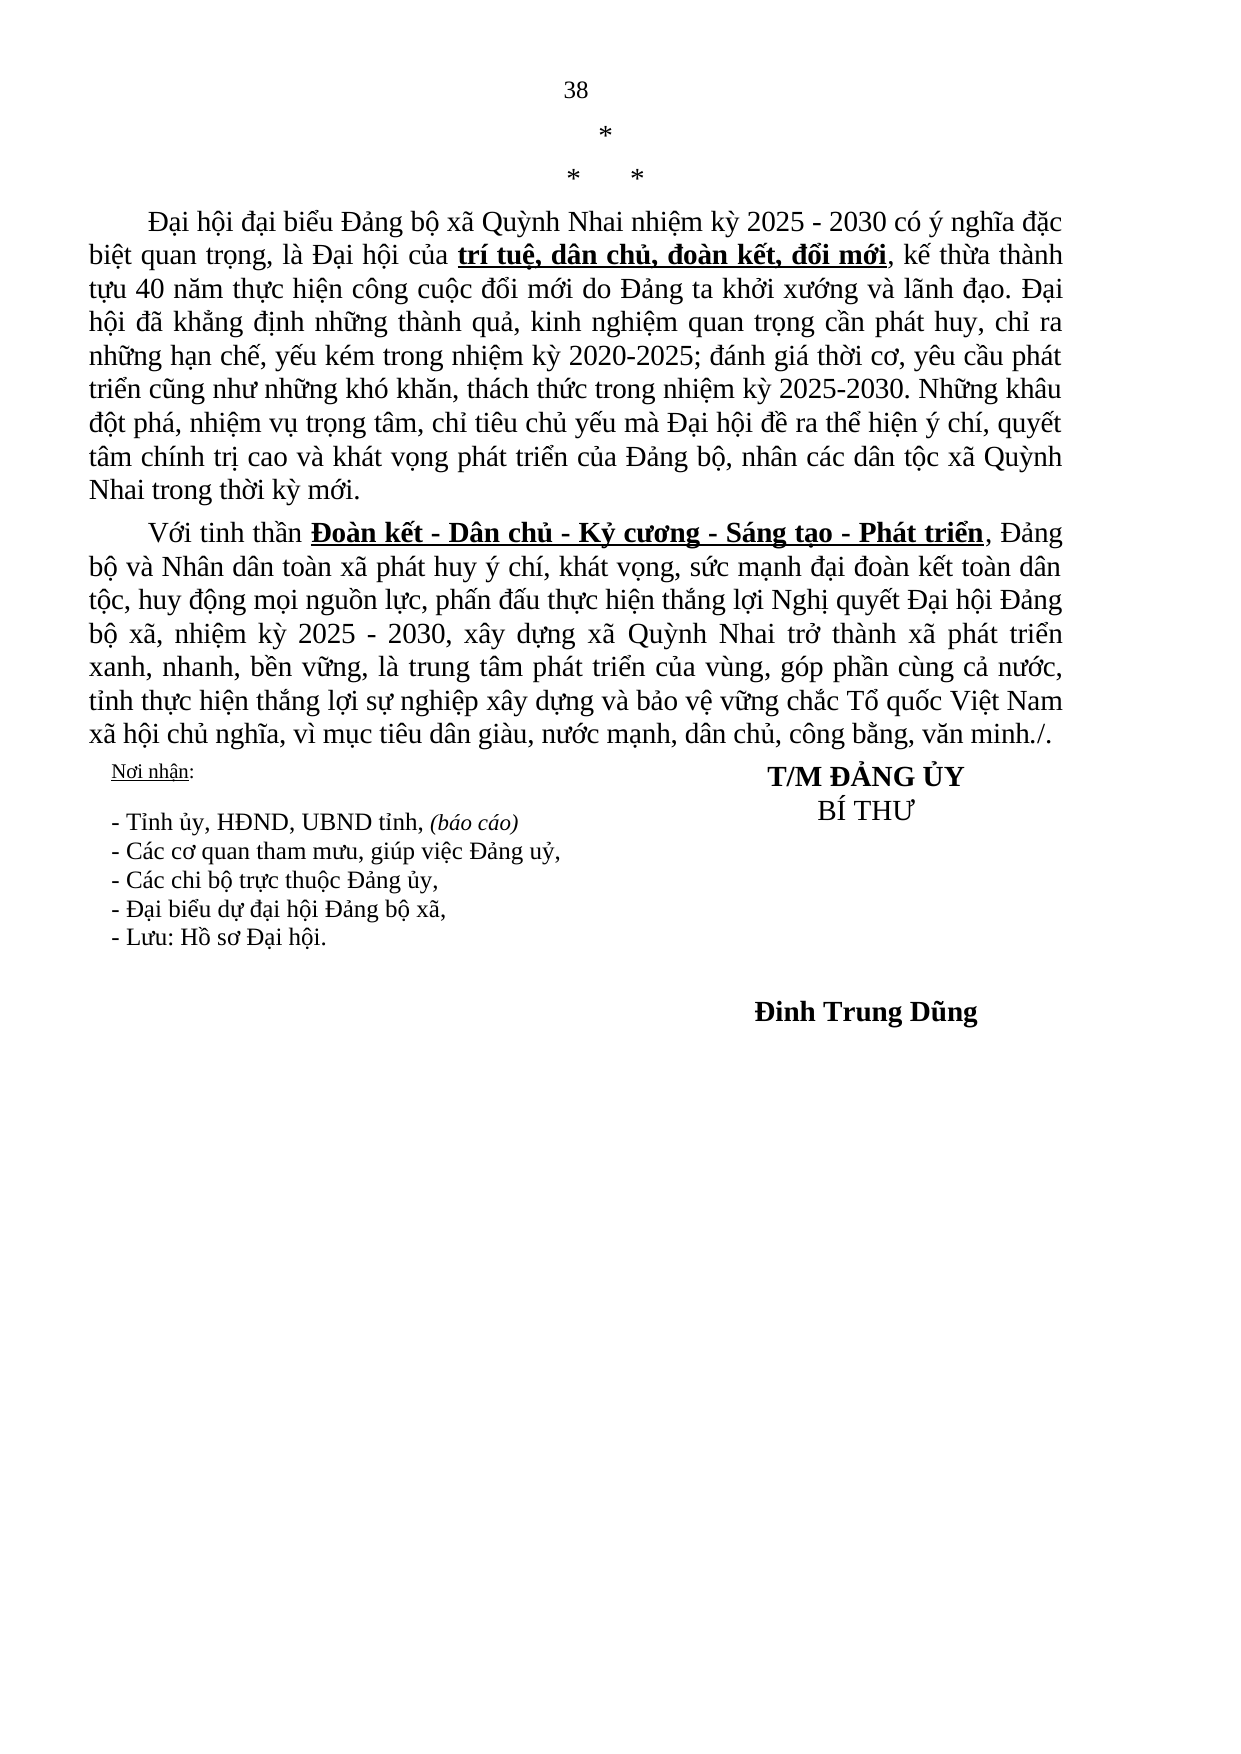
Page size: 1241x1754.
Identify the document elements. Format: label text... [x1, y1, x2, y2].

text Đại hội đại biểu Đảng bộ xã Quỳnh Nhai nhiệm kỳ 2025 - 2030 có ý nghĩa đặc biệt quan trọng, là Đại hội của trí tuệ, dân chủ, đoàn kết, đổi mới, kế thừa thành tựu 40 năm thực hiện công cuộc đổi mới do Đảng ta khởi xướng và lãnh đạo. Đại hội đã khẳng định những thành quả, kinh nghiệm quan trọng cần phát huy, chỉ ra những hạn chế, yếu kém trong nhiệm kỳ 2020-2025; đánh giá thời cơ, yêu cầu phát triển cũng như những khó khăn, thách thức trong nhiệm kỳ 2025-2030. Những khâu đột phá, nhiệm vụ trọng tâm, chỉ tiêu chủ yếu mà Đại hội đề ra thể hiện ý chí, quyết tâm chính trị cao và khát vọng phát triển của Đảng bộ, nhân các dân tộc xã Quỳnh Nhai trong thời kỳ mới. [89, 204, 1063, 506]
text * * [89, 161, 1063, 194]
table_header T/M ĐẢNG ỦY BÍ THƯ Đinh Trung Dũng [669, 759, 1063, 1028]
table_header Nơi nhận: - Tỉnh ủy, HĐND, UBND tỉnh, (báo cáo) - Các cơ quan tham mưu, giúp việc Đảng uỷ, - Các chi bộ trực thuộc Đảng ủy, - Đại biểu dự đại hội Đảng bộ xã, - Lưu: Hồ sơ Đại hội. [100, 759, 669, 1028]
text Với tinh thần Đoàn kết - Dân chủ - Kỷ cương - Sáng tạo - Phát triển, Đảng bộ và Nhân dân toàn xã phát huy ý chí, khát vọng, sức mạnh đại đoàn kết toàn dân tộc, huy động mọi nguồn lực, phấn đấu thực hiện thắng lợi Nghị quyết Đại hội Đảng bộ xã, nhiệm kỳ 2025 - 2030, xây dựng xã Quỳnh Nhai trở thành xã phát triển xanh, nhanh, bền vững, là trung tâm phát triển của vùng, góp phần cùng cả nước, tỉnh thực hiện thắng lợi sự nghiệp xây dựng và bảo vệ vững chắc Tổ quốc Việt Nam xã hội chủ nghĩa, vì mục tiêu dân giàu, nước mạnh, dân chủ, công bằng, văn minh./. [89, 515, 1063, 750]
text * [89, 118, 1063, 152]
